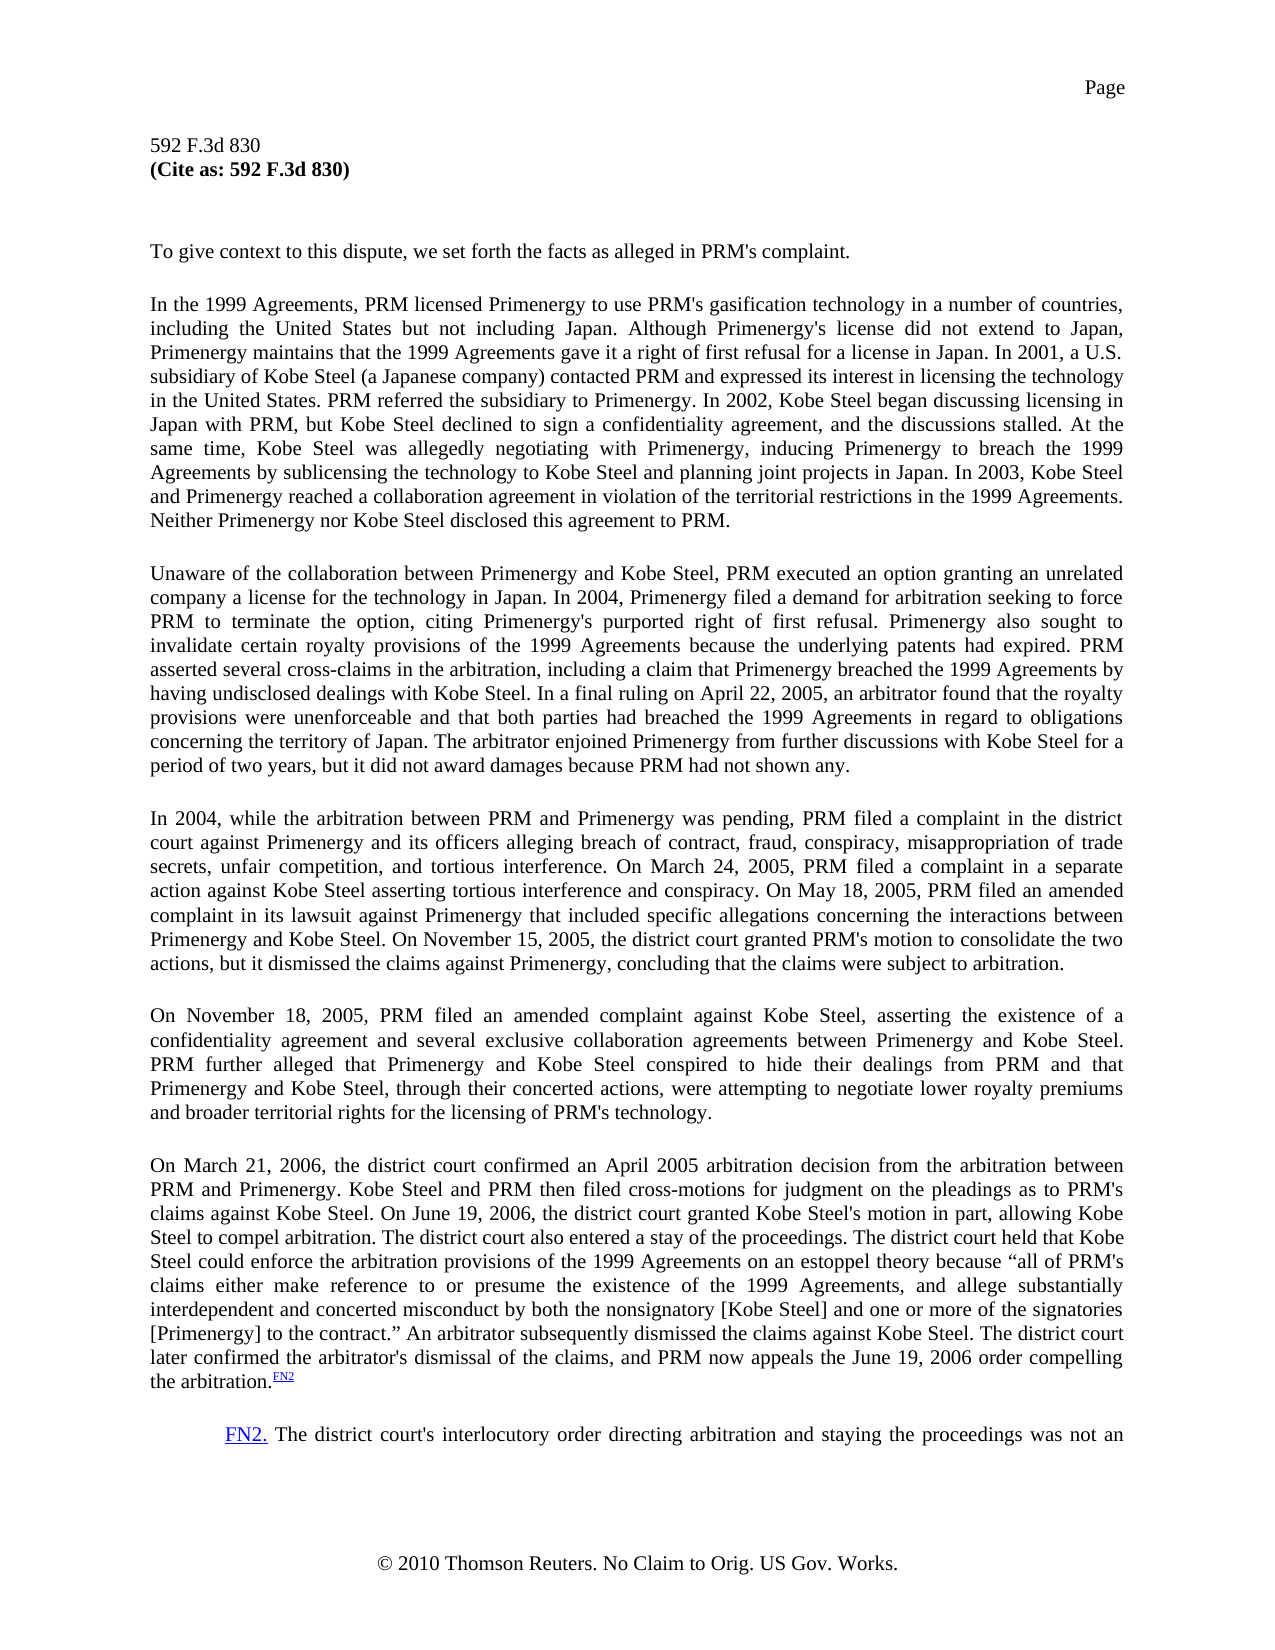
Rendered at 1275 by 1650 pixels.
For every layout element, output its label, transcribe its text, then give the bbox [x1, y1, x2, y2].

text On March 21, 2006, the district court confirmed an April 2005 arbitration decision from the arbitration between PRM and Primenergy. Kobe Steel and PRM then filed cross-motions for judgment on the pleadings as to PRM's claims against Kobe Steel. On June 19, 2006, the district court granted Kobe Steel's motion in part, allowing Kobe Steel to compel arbitration. The district court also entered a stay of the proceedings. The district court held that Kobe Steel could enforce the arbitration provisions of the 1999 Agreements on an estoppel theory because “all of PRM's claims either make reference to or presume the existence of the 1999 Agreements, and allege substantially interdependent and concerted misconduct by both the nonsignatory [Kobe Steel] and one or more of the signatories [Primenergy] to the contract.” An arbitrator subsequently dismissed the claims against Kobe Steel. The district court later confirmed the arbitrator's dismissal of the claims, and PRM now appeals the June 19, 2006 order compelling the arbitration.FN2 [150, 1152, 1125, 1393]
text Unaware of the collaboration between Primenergy and Kobe Steel, PRM executed an option granting an unrelated company a license for the technology in Japan. In 2004, Primenergy filed a demand for arbitration seeking to force PRM to terminate the option, citing Primenergy's purported right of first refusal. Primenergy also sought to invalidate certain royalty provisions of the 1999 Agreements because the underlying patents had expired. PRM asserted several cross-claims in the arbitration, including a claim that Primenergy breached the 1999 Agreements by having undisclosed dealings with Kobe Steel. In a final ruling on April 22, 2005, an arbitrator found that the royalty provisions were unenforceable and that both parties had breached the 1999 Agreements in regard to obligations concerning the territory of Japan. The arbitrator enjoined Primenergy from further discussions with Kobe Steel for a period of two years, but it did not award damages because PRM had not shown any. [150, 561, 1125, 777]
text To give context to this dispute, we set forth the facts as alleged in PRM's complaint. [150, 239, 1125, 263]
text In the 1999 Agreements, PRM licensed Primenergy to use PRM's gasification technology in a number of countries, including the United States but not including Japan. Although Primenergy's license did not extend to Japan, Primenergy maintains that the 1999 Agreements gave it a right of first refusal for a license in Japan. In 2001, a U.S. subsidiary of Kobe Steel (a Japanese company) contacted PRM and expressed its interest in licensing the technology in the United States. PRM referred the subsidiary to Primenergy. In 2002, Kobe Steel began discussing licensing in Japan with PRM, but Kobe Steel declined to sign a confidentiality agreement, and the discussions stalled. At the same time, Kobe Steel was allegedly negotiating with Primenergy, inducing Primenergy to breach the 1999 Agreements by sublicensing the technology to Kobe Steel and planning joint projects in Japan. In 2003, Kobe Steel and Primenergy reached a collaboration agreement in violation of the territorial restrictions in the 1999 Agreements. Neither Primenergy nor Kobe Steel disclosed this agreement to PRM. [150, 292, 1125, 532]
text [225, 1422, 1125, 1446]
text In 2004, while the arbitration between PRM and Primenergy was pending, PRM filed a complaint in the district court against Primenergy and its officers alleging breach of contract, fraud, conspiracy, misappropriation of trade secrets, unfair competition, and tortious interference. On March 24, 2005, PRM filed a complaint in a separate action against Kobe Steel asserting tortious interference and conspiracy. On May 18, 2005, PRM filed an amended complaint in its lawsuit against Primenergy that included specific allegations concerning the interactions between Primenergy and Kobe Steel. On November 15, 2005, the district court granted PRM's motion to consolidate the two actions, but it dismissed the claims against Primenergy, concluding that the claims were subject to arbitration. [150, 806, 1125, 975]
text On November 18, 2005, PRM filed an amended complaint against Kobe Steel, asserting the existence of a confidentiality agreement and several exclusive collaboration agreements between Primenergy and Kobe Steel. PRM further alleged that Primenergy and Kobe Steel conspired to hide their dealings from PRM and that Primenergy and Kobe Steel, through their concerted actions, were attempting to negotiate lower royalty premiums and broader territorial rights for the licensing of PRM's technology. [150, 1003, 1125, 1124]
